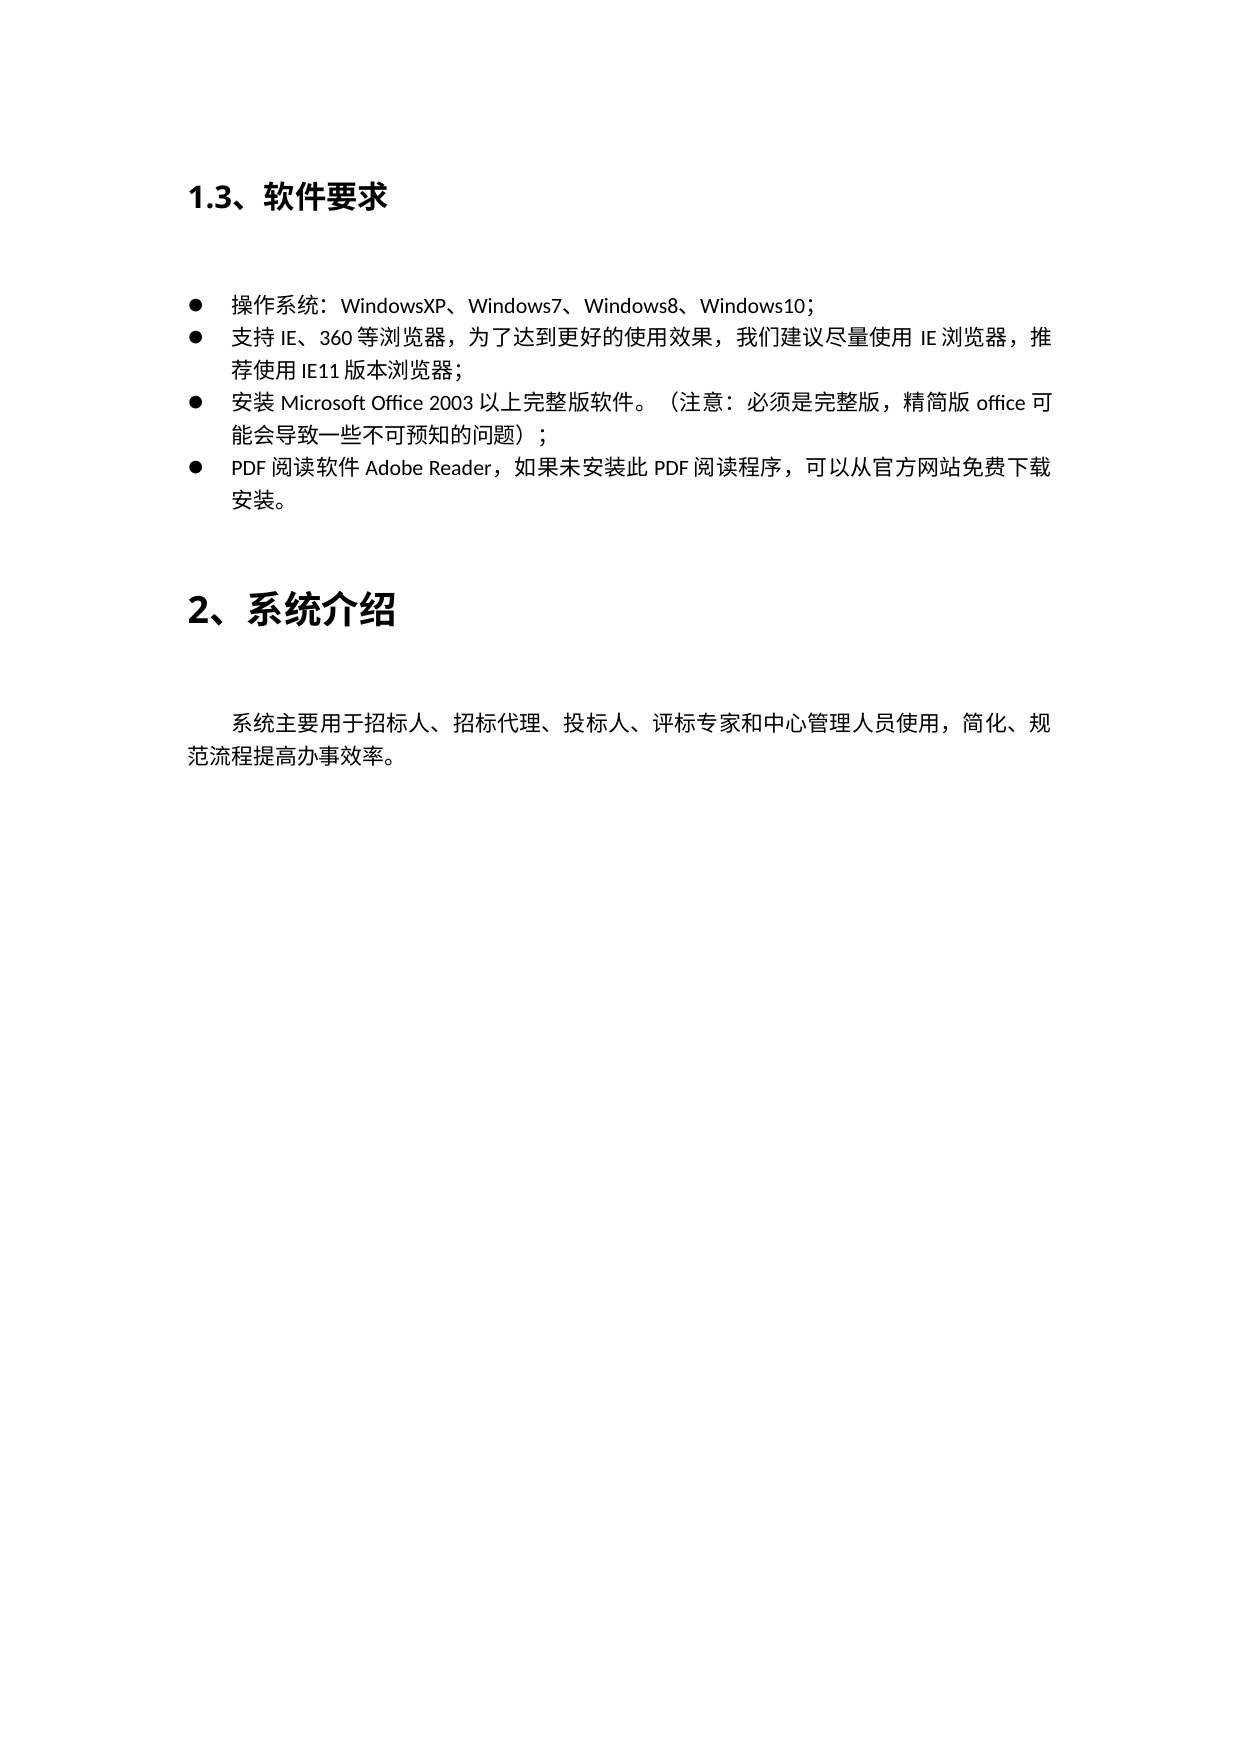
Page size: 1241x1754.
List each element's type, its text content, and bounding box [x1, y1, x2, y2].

text 1.3、软件要求 [187, 162, 1053, 227]
text 2、系统介绍 [187, 574, 1053, 639]
list 支持IE、360等浏览器，为了达到更好的使用效果，我们建议尽量使用IE浏览器，推荐使用IE11版本浏览器； [187, 320, 1053, 385]
list PDF阅读软件Adobe Reader，如果未安装此PDF阅读程序，可以从官方网站免费下载安装。 [187, 450, 1053, 515]
list 操作系统：WindowsXP、Windows7、Windows8、Windows10； [187, 287, 1053, 320]
list 安装Microsoft Office 2003以上完整版软件。（注意：必须是完整版，精简版office可能会导致一些不可预知的问题）； [187, 385, 1053, 450]
text 系统主要用于招标人、招标代理、投标人、评标专家和中心管理人员使用，简化、规范流程提高办事效率。 [187, 706, 1053, 771]
